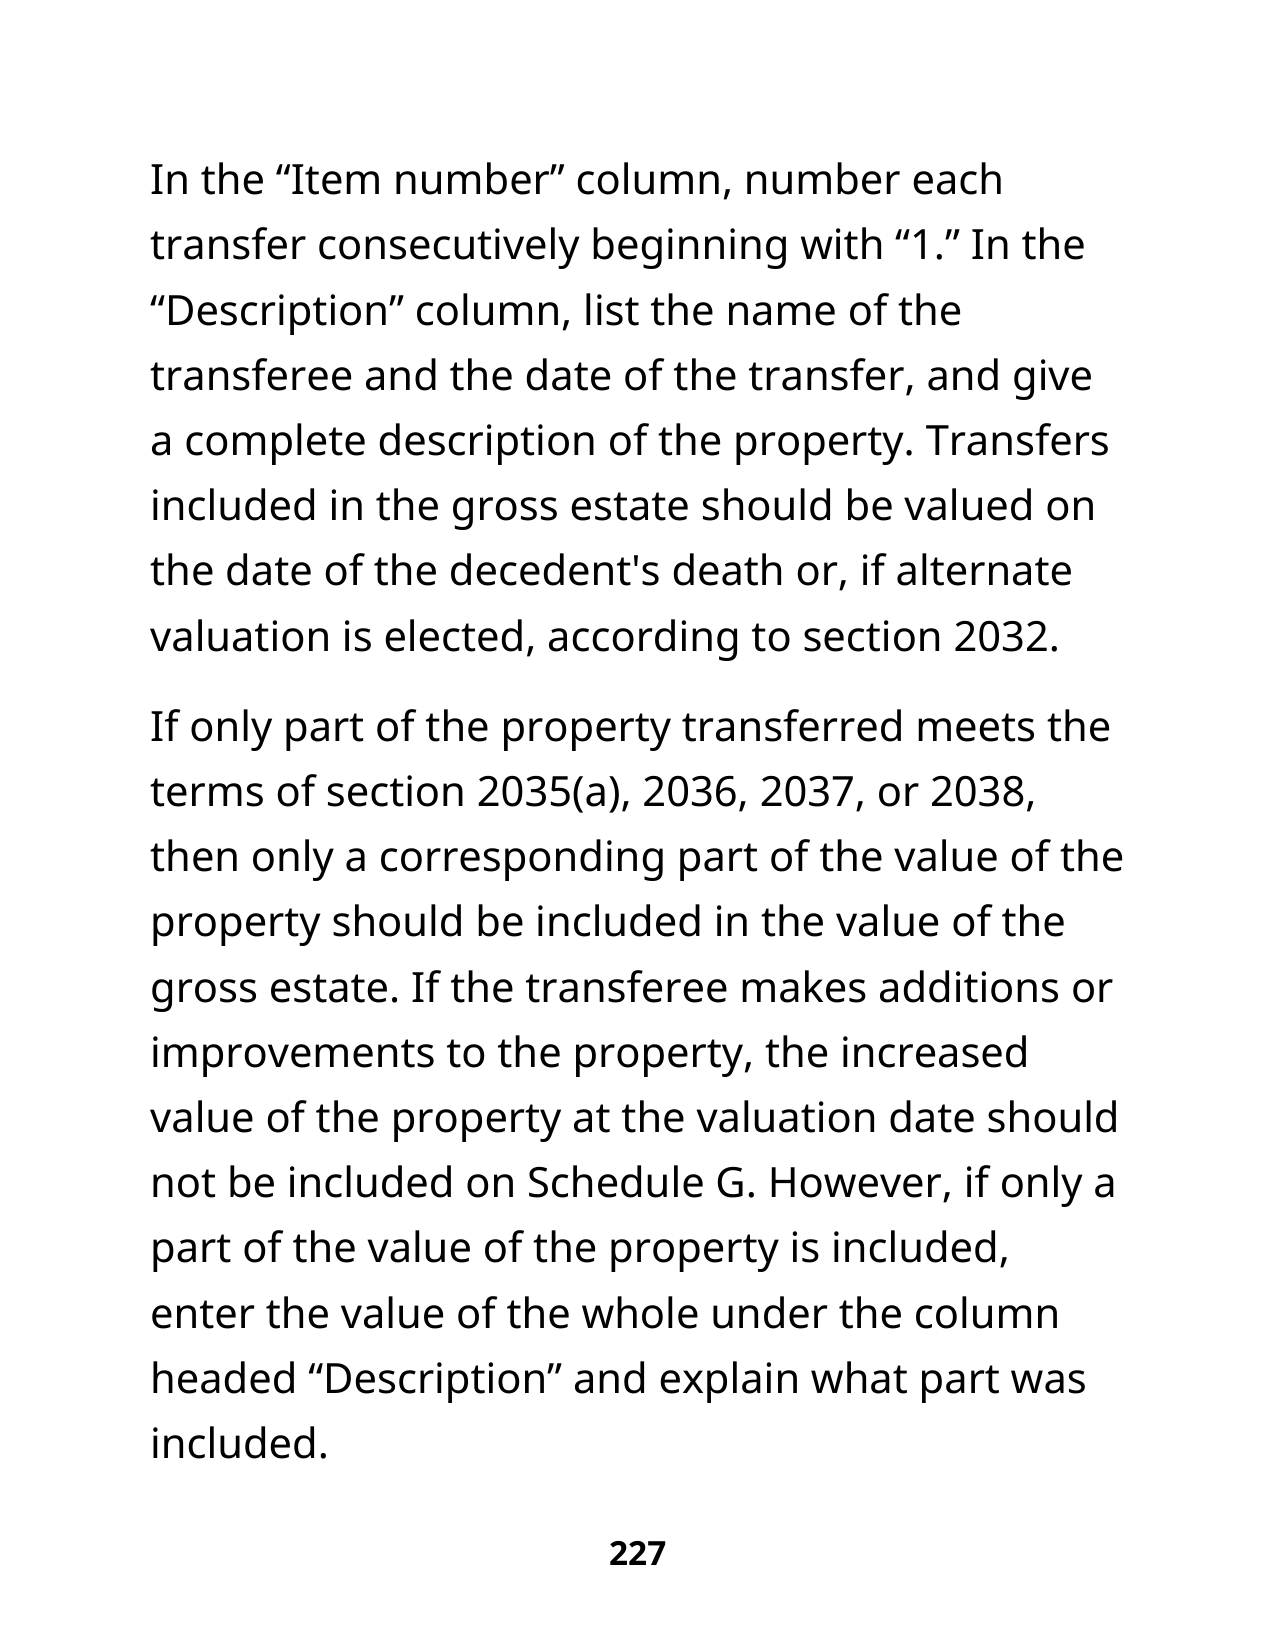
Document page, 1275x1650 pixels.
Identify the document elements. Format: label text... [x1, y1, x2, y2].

text In the “Item number” column, number each transfer consecutively beginning with “1.” In the “Description” column, list the name of the transferee and the date of the transfer, and give a complete description of the property. Transfers included in the gross estate should be valued on the date of the decedent's death or, if alternate valuation is elected, according to section 2032. [150, 150, 1125, 663]
text If only part of the property transferred meets the terms of section 2035(a), 2036, 2037, or 2038, then only a corresponding part of the value of the property should be included in the value of the gross estate. If the transferee makes additions or improvements to the property, the increased value of the property at the valuation date should not be included on Schedule G. However, if only a part of the value of the property is included, enter the value of the whole under the column headed “Description” and explain what part was included. [150, 697, 1125, 1471]
